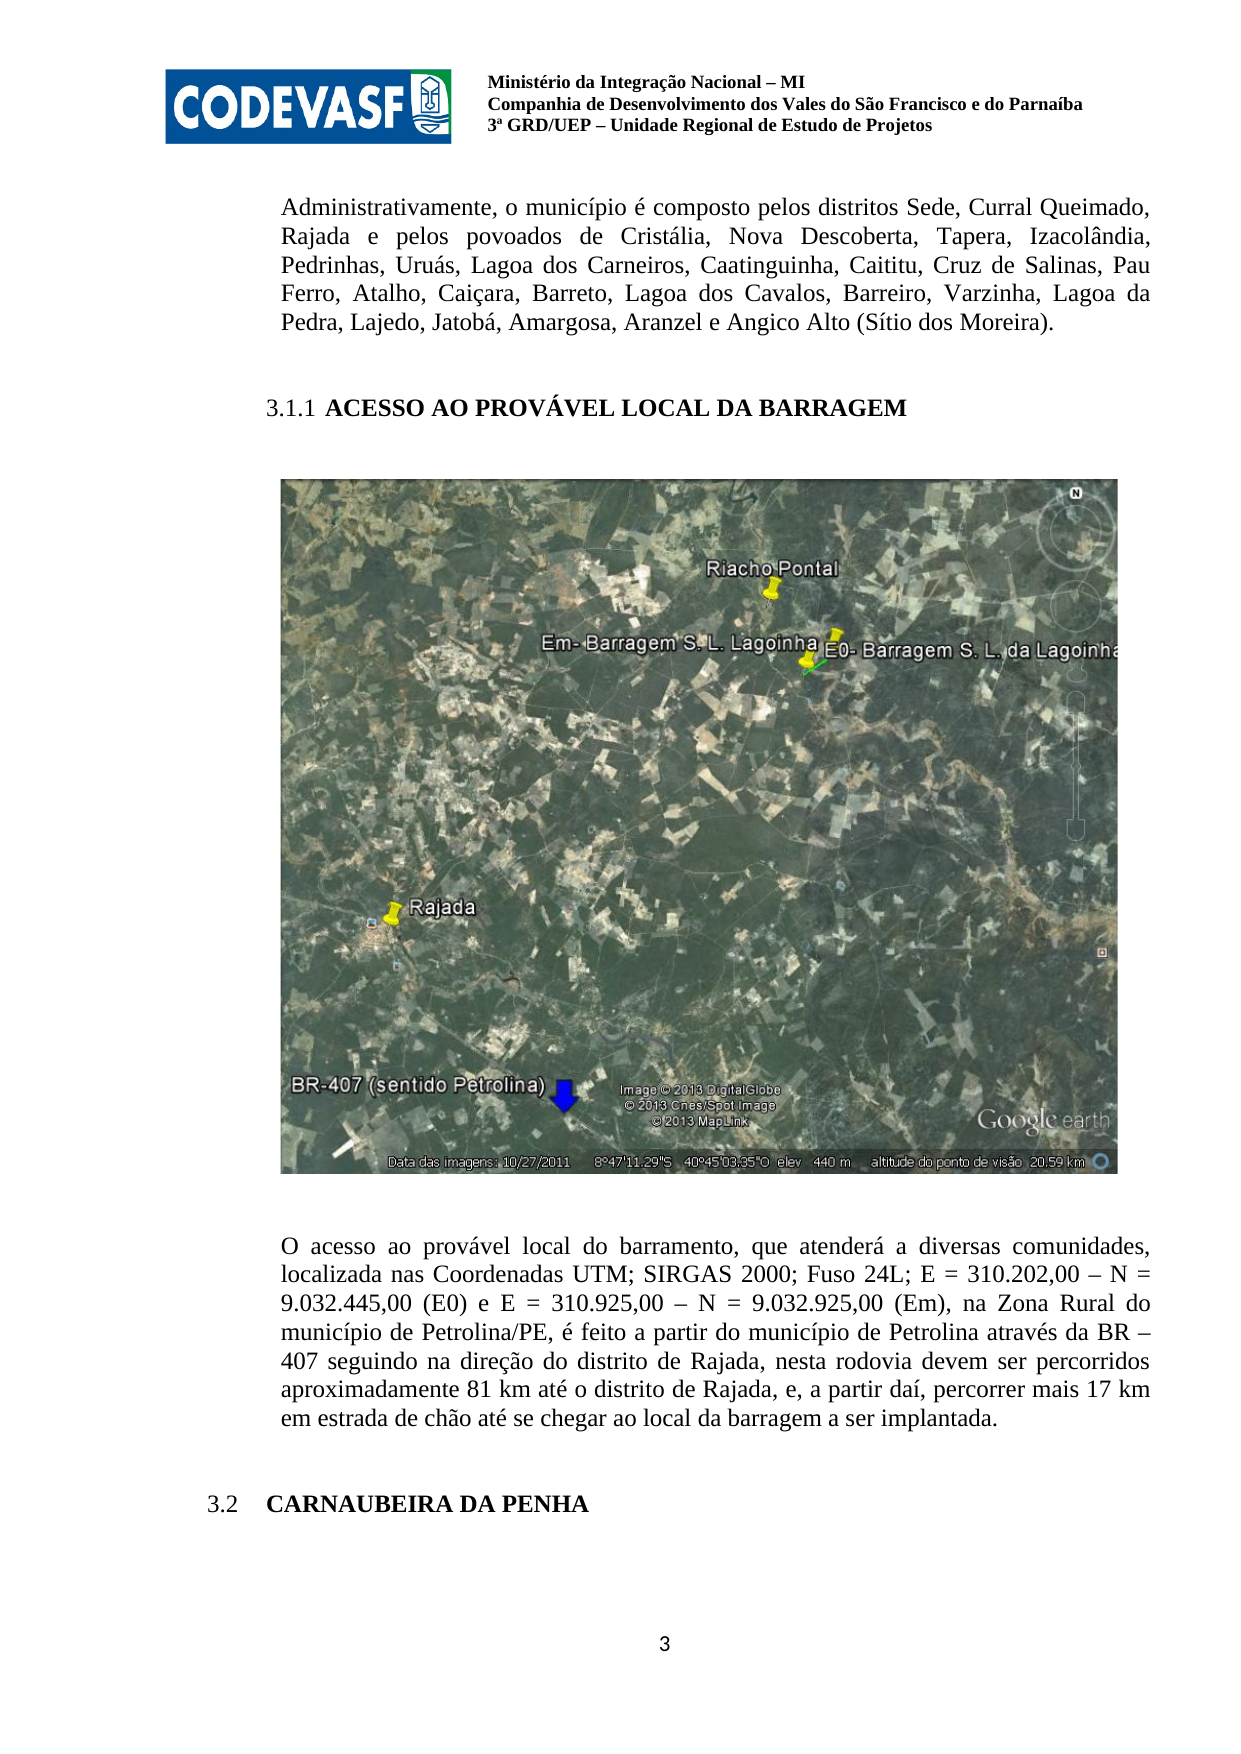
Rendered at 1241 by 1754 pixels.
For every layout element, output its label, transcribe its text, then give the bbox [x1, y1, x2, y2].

list CARNAUBEIRA DA PENHA [207, 1489, 1152, 1518]
text Administrativamente, o município é composto pelos distritos Sede, Curral Queimado, Rajada e pelos povoados de Cristália, Nova Descoberta, Tapera, Izacolândia, Pedrinhas, Uruás, Lagoa dos Carneiros, Caatinguinha, Caititu, Cruz de Salinas, Pau Ferro, Atalho, Caiçara, Barreto, Lagoa dos Cavalos, Barreiro, Varzinha, Lagoa da Pedra, Lajedo, Jatobá, Amargosa, Aranzel e Angico Alto (Sítio dos Moreira). [281, 192, 1152, 336]
picture [280, 479, 1118, 1174]
list ACESSO AO PROVÁVEL LOCAL DA BARRAGEM [266, 393, 1152, 422]
text O acesso ao provável local do barramento, que atenderá a diversas comunidades, localizada nas Coordenadas UTM; SIRGAS 2000; Fuso 24L; E = 310.202,00 – N = 9.032.445,00 (E0) e E = 310.925,00 – N = 9.032.925,00 (Em), na Zona Rural do município de Petrolina/PE, é feito a partir do município de Petrolina através da BR – 407 seguindo na direção do distrito de Rajada, nesta rodovia devem ser percorridos aproximadamente 81 km até o distrito de Rajada, e, a partir daí, percorrer mais 17 km em estrada de chão até se chegar ao local da barragem a ser implantada. [281, 1231, 1152, 1432]
picture [165, 69, 452, 144]
